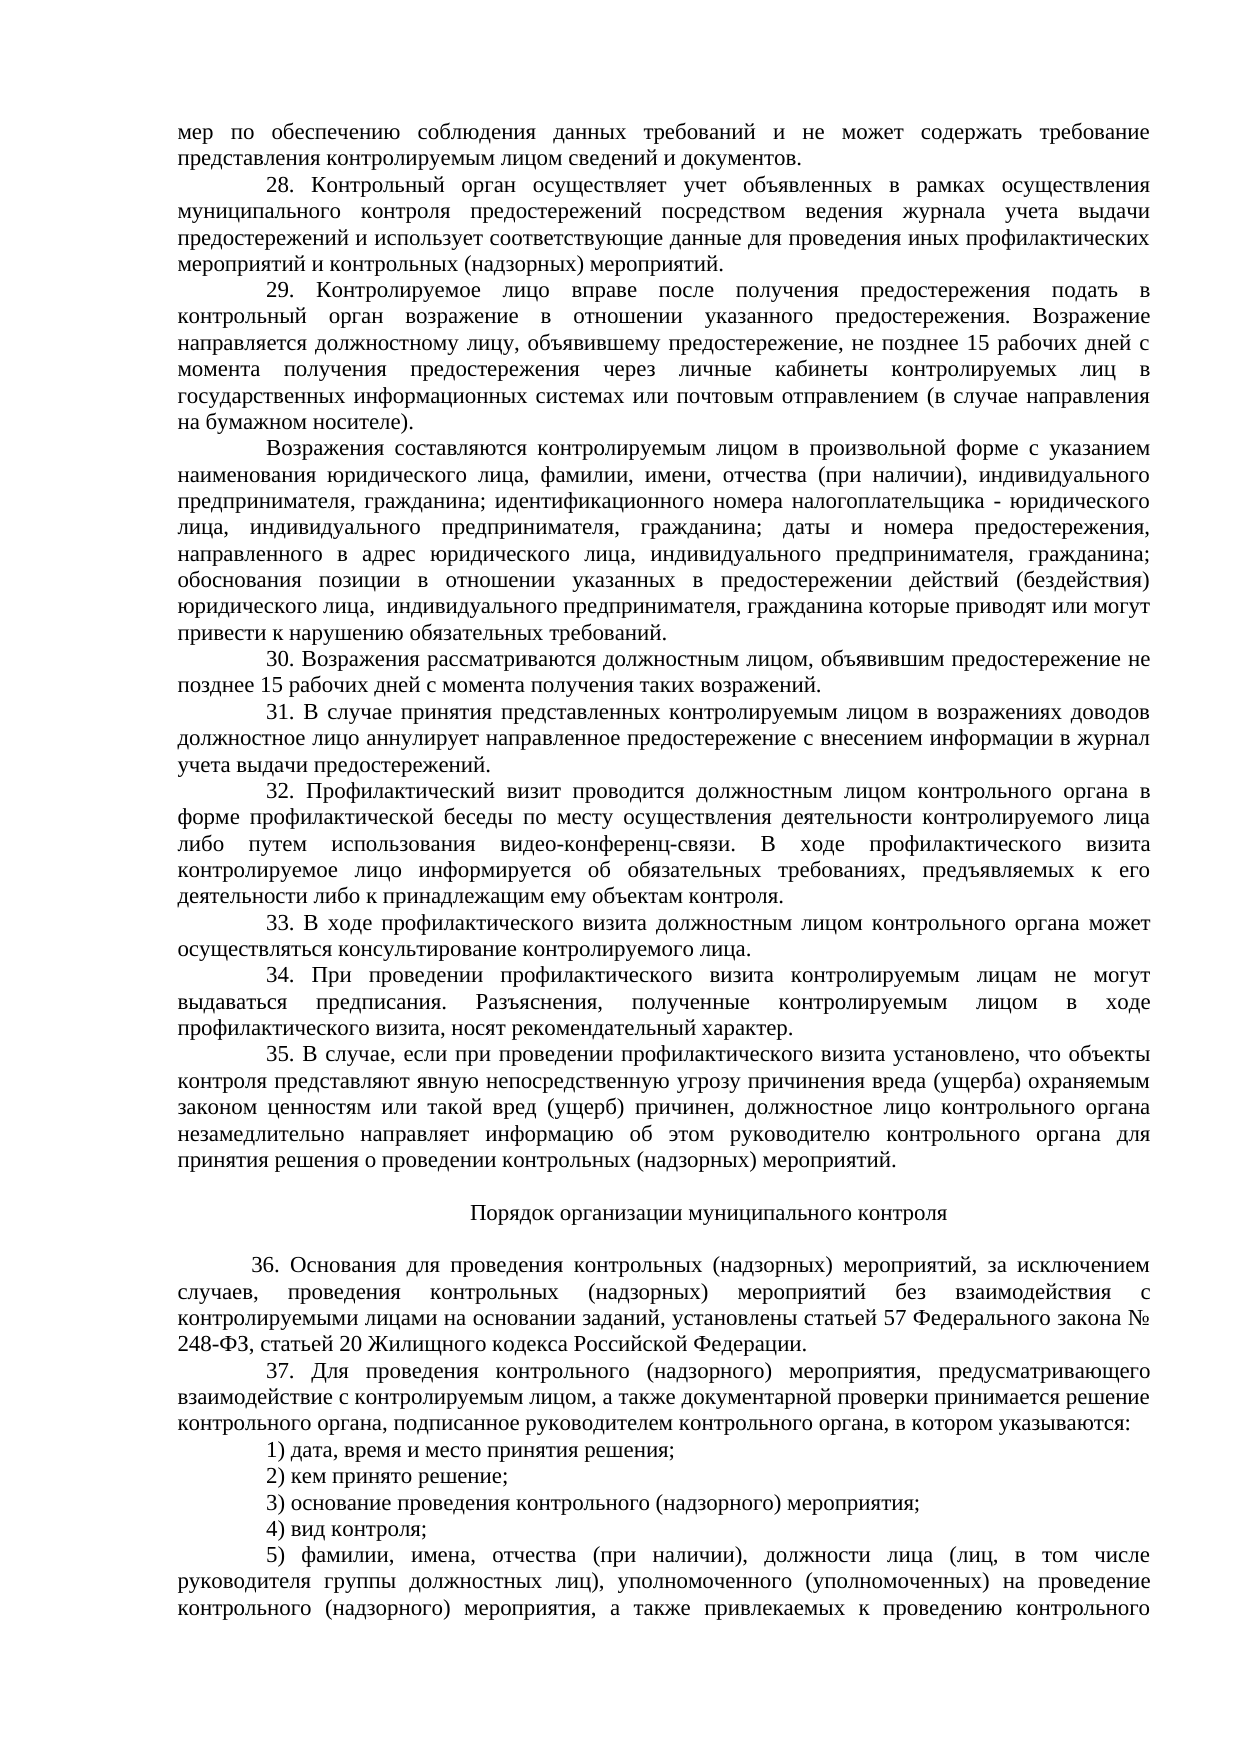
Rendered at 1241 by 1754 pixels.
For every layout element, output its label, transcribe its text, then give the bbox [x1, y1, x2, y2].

text Возражения составляются контролируемым лицом в произвольной форме с указанием наименования юридического лица, фамилии, имени, отчества (при наличии), индивидуального предпринимателя, гражданина; идентификационного номера налогоплательщика - юридического лица, индивидуального предпринимателя, гражданина; даты и номера предостережения, направленного в адрес юридического лица, индивидуального предпринимателя, гражданина; обоснования позиции в отношении указанных в предостережении действий (бездействия) юридического лица, индивидуального предпринимателя, гражданина которые приводят или могут привести к нарушению обязательных требований. [177, 434, 1152, 645]
text 28. Контрольный орган осуществляет учет объявленных в рамках осуществления муниципального контроля предостережений посредством ведения журнала учета выдачи предостережений и использует соответствующие данные для проведения иных профилактических мероприятий и контрольных (надзорных) мероприятий. [177, 171, 1152, 276]
text 32. Профилактический визит проводится должностным лицом контрольного органа в форме профилактической беседы по месту осуществления деятельности контролируемого лица либо путем использования видео-конференц-связи. В ходе профилактического визита контролируемое лицо информируется об обязательных требованиях, предъявляемых к его деятельности либо к принадлежащим ему объектам контроля. [177, 777, 1152, 909]
text 2) кем принято решение; [177, 1462, 1152, 1488]
text 1) дата, время и место принятия решения; [177, 1436, 1152, 1462]
text 34. При проведении профилактического визита контролируемым лицам не могут выдаваться предписания. Разъяснения, полученные контролируемым лицом в ходе профилактического визита, носят рекомендательный характер. [177, 961, 1152, 1041]
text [177, 118, 1152, 171]
text 33. В ходе профилактического визита должностным лицом контрольного органа может осуществляться консультирование контролируемого лица. [177, 909, 1152, 961]
text 29. Контролируемое лицо вправе после получения предостережения подать в контрольный орган возражение в отношении указанного предостережения. Возражение направляется должностному лицу, объявившему предостережение, не позднее 15 рабочих дней с момента получения предостережения через личные кабинеты контролируемых лиц в государственных информационных системах или почтовым отправлением (в случае направления на бумажном носителе). [177, 276, 1152, 434]
text 35. В случае, если при проведении профилактического визита установлено, что объекты контроля представляют явную непосредственную угрозу причинения вреда (ущерба) охраняемым законом ценностям или такой вред (ущерб) причинен, должностное лицо контрольного органа незамедлительно направляет информацию об этом руководителю контрольного органа для принятия решения о проведении контрольных (надзорных) мероприятий. [177, 1041, 1152, 1172]
text 37. Для проведения контрольного (надзорного) мероприятия, предусматривающего взаимодействие с контролируемым лицом, а также документарной проверки принимается решение контрольного органа, подписанное руководителем контрольного органа, в котором указываются: [177, 1357, 1152, 1436]
text 3) основание проведения контрольного (надзорного) мероприятия; [177, 1488, 1152, 1515]
text Порядок организации муниципального контроля [177, 1199, 1152, 1225]
text 31. В случае принятия представленных контролируемым лицом в возражениях доводов должностное лицо аннулирует направленное предостережение с внесением информации в журнал учета выдачи предостережений. [177, 698, 1152, 777]
text 36. Основания для проведения контрольных (надзорных) мероприятий, за исключением случаев, проведения контрольных (надзорных) мероприятий без взаимодействия с контролируемыми лицами на основании заданий, установлены статьей 57 Федерального закона № 248-ФЗ, статьей 20 Жилищного кодекса Российской Федерации. [177, 1251, 1152, 1357]
text 30. Возражения рассматриваются должностным лицом, объявившим предостережение не позднее 15 рабочих дней с момента получения таких возражений. [177, 645, 1152, 698]
text 4) вид контроля; [177, 1515, 1152, 1541]
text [177, 1541, 1152, 1620]
